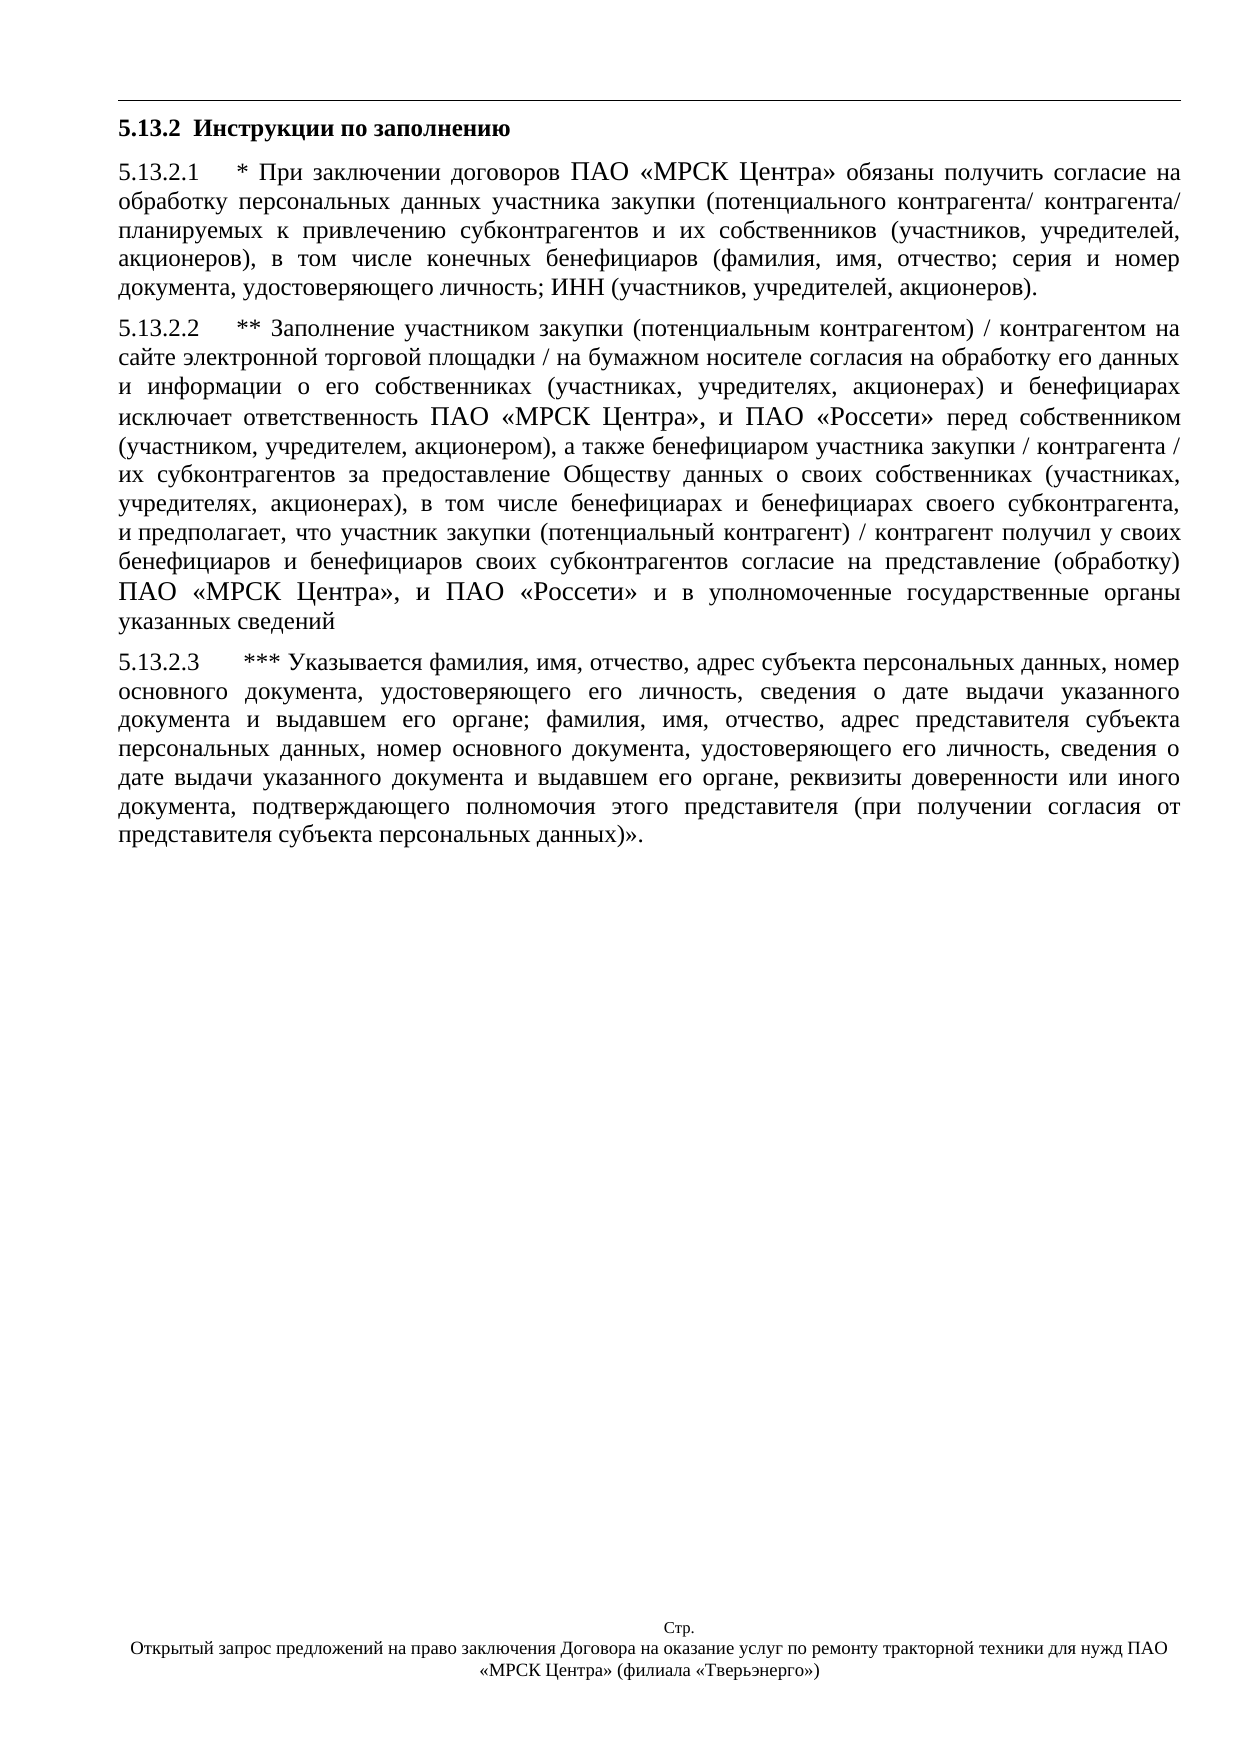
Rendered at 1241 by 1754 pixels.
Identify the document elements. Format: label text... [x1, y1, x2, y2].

list * При заключении договоров ПАО «МРСК Центра» обязаны получить согласие на обработку персональных данных участника закупки (потенциального контрагента/ контрагента/ планируемых к привлечению субконтрагентов и их собственников (участников, учредителей, акционеров), в том числе конечных бенефициаров (фамилия, имя, отчество; серия и номер документа, удостоверяющего личность; ИНН (участников, учредителей, акционеров). [118, 155, 1181, 301]
list *** Указывается фамилия, имя, отчество, адрес субъекта персональных данных, номер основного документа, удостоверяющего его личность, сведения о дате выдачи указанного документа и выдавшем его органе; фамилия, имя, отчество, адрес представителя субъекта персональных данных, номер основного документа, удостоверяющего его личность, сведения о дате выдачи указанного документа и выдавшем его органе, реквизиты доверенности или иного документа, подтверждающего полномочия этого представителя (при получении согласия от представителя субъекта персональных данных)». [118, 647, 1181, 848]
list ** Заполнение участником закупки (потенциальным контрагентом) / контрагентом на сайте электронной торговой площадки / на бумажном носителе согласия на обработку его данных и информации о его собственниках (участниках, учредителях, акционерах) и бенефициарах исключает ответственность ПАО «МРСК Центра», и ПАО «Россети» перед собственником (участником, учредителем, акционером), а также бенефициаром участника закупки / контрагента / их субконтрагентов за предоставление Обществу данных о своих собственниках (участниках, учредителях, акционерах), в том числе бенефициарах и бенефициарах своего субконтрагента, и предполагает, что участник закупки (потенциальный контрагент) / контрагент получил у своих бенефициаров и бенефициаров своих субконтрагентов согласие на представление (обработку) ПАО «МРСК Центра», и ПАО «Россети» и в уполномоченные государственные органы указанных сведений [118, 313, 1181, 634]
subtitle Инструкции по заполнению [118, 113, 1181, 142]
